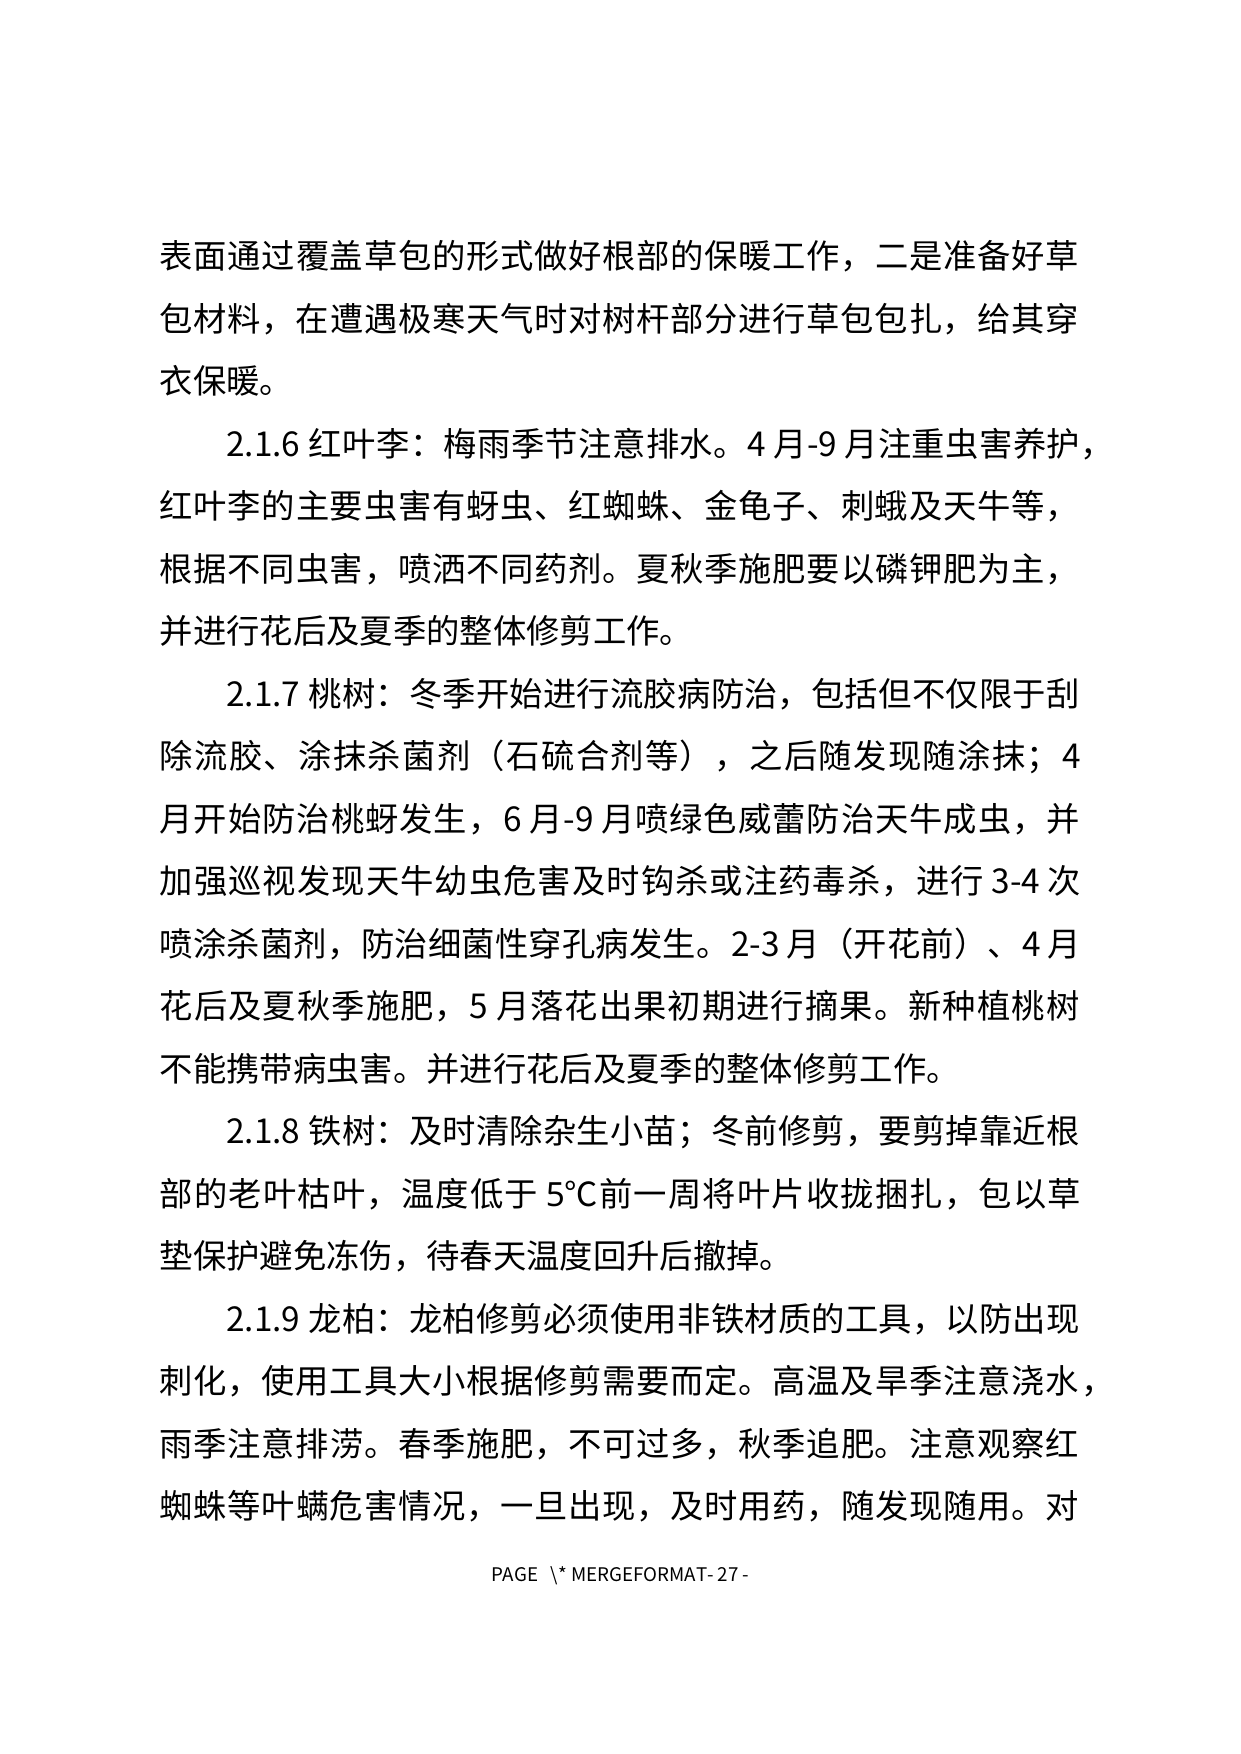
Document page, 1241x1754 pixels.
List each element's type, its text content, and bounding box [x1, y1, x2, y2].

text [159, 1281, 1081, 1531]
text 2.1.7 桃树：冬季开始进行流胶病防治，包括但不仅限于刮除流胶、涂抹杀菌剂（石硫合剂等），之后随发现随涂抹；4月开始防治桃蚜发生，6月-9月喷绿色威蕾防治天牛成虫，并加强巡视发现天牛幼虫危害及时钩杀或注药毒杀，进行3-4次喷涂杀菌剂，防治细菌性穿孔病发生。2-3月（开花前）、4月花后及夏秋季施肥，5月落花出果初期进行摘果。新种植桃树不能携带病虫害。并进行花后及夏季的整体修剪工作。 [159, 656, 1081, 1093]
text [159, 218, 1081, 406]
text 2.1.8 铁树：及时清除杂生小苗；冬前修剪，要剪掉靠近根部的老叶枯叶，温度低于5℃前一周将叶片收拢捆扎，包以草垫保护避免冻伤，待春天温度回升后撤掉。 [159, 1093, 1081, 1281]
text 2.1.6 红叶李：梅雨季节注意排水。4月-9月注重虫害养护，红叶李的主要虫害有蚜虫、红蜘蛛、金龟子、刺蛾及天牛等，根据不同虫害，喷洒不同药剂。夏秋季施肥要以磷钾肥为主，并进行花后及夏季的整体修剪工作。 [159, 406, 1081, 656]
